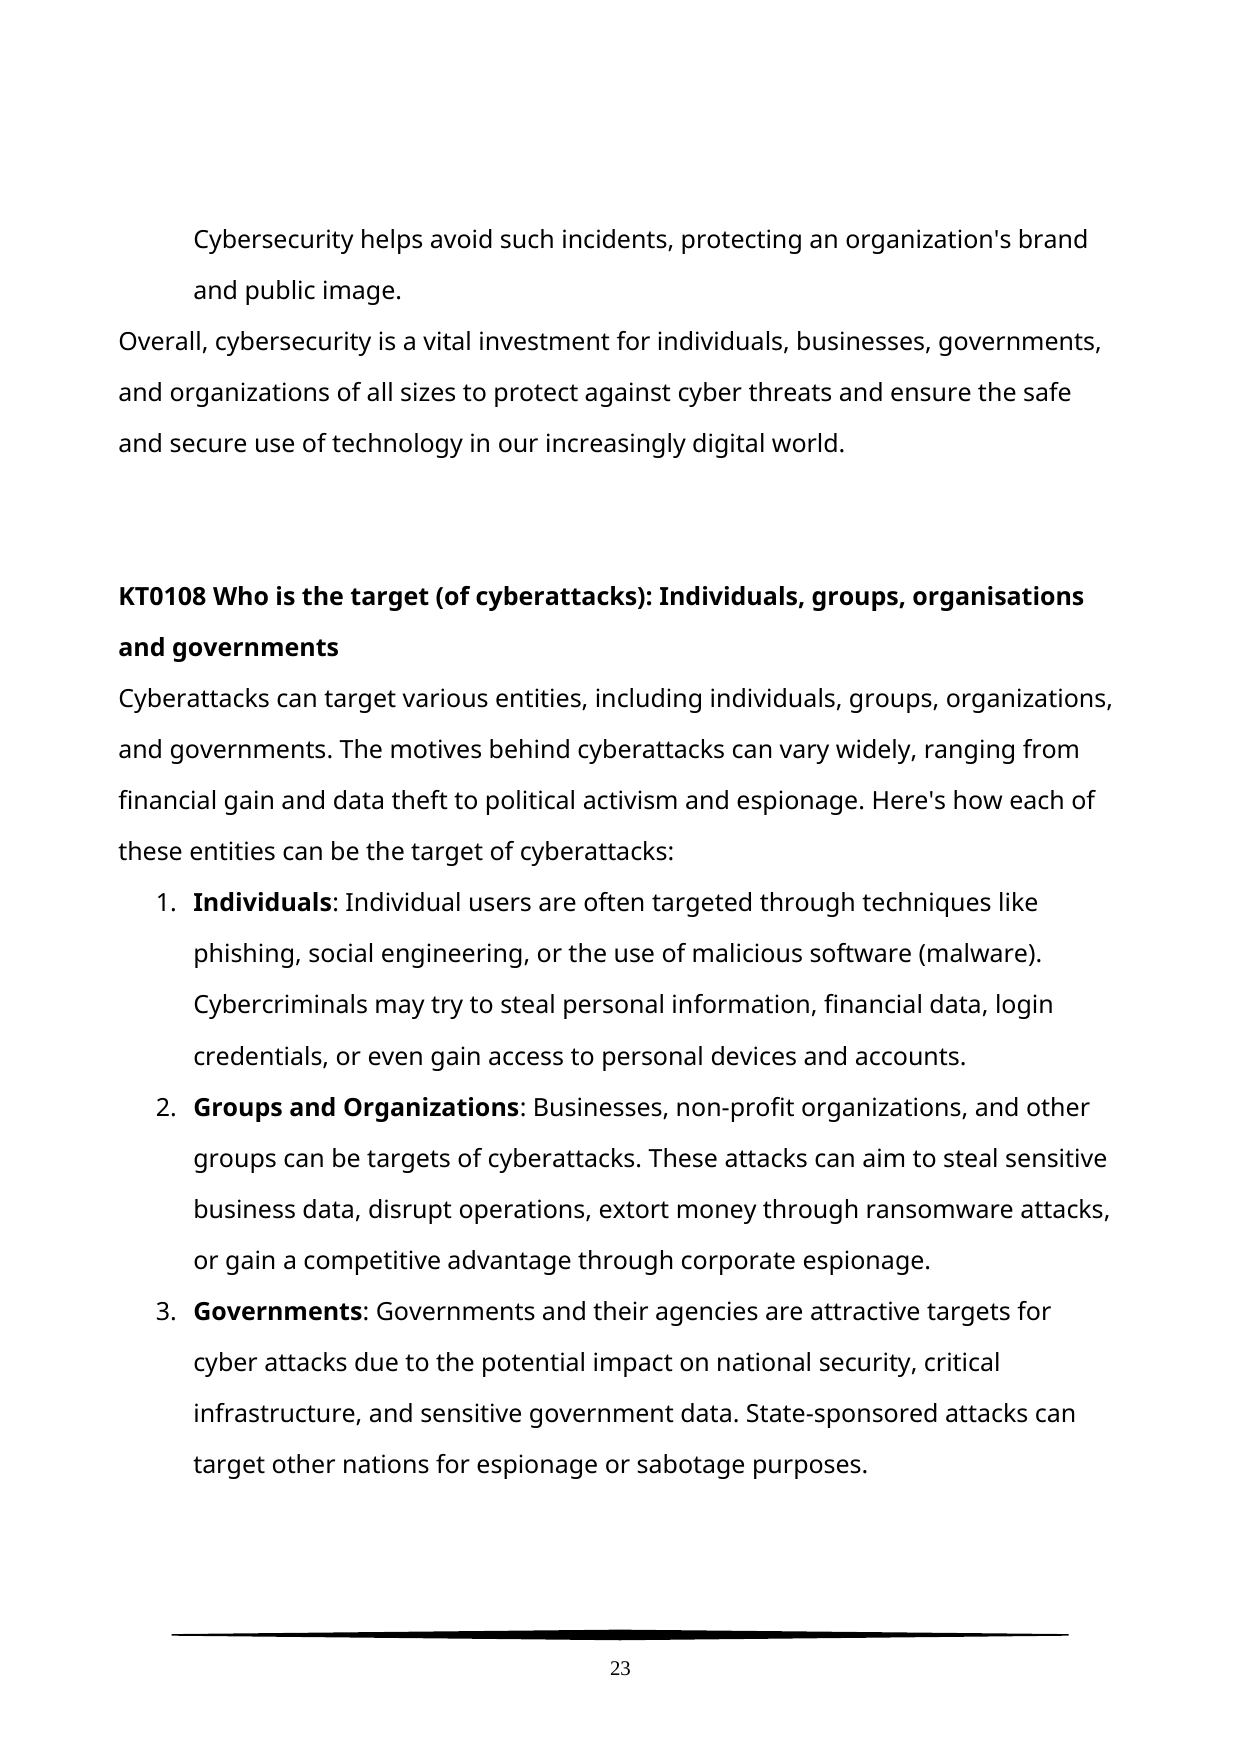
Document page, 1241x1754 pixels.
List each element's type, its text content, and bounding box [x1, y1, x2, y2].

text Overall, cybersecurity is a vital investment for individuals, businesses, governments, and organizations of all sizes to protect against cyber threats and ensure the safe and secure use of technology in our increasingly digital world. [118, 324, 1122, 460]
text KT0108 Who is the target (of cyberattacks): Individuals, groups, organisations and governments [118, 579, 1122, 664]
list Groups and Organizations: Businesses, non-profit organizations, and other groups can be targets of cyberattacks. These attacks can aim to steal sensitive business data, disrupt operations, extort money through ransomware attacks, or gain a competitive advantage through corporate espionage. [156, 1089, 1122, 1276]
list Individuals: Individual users are often targeted through techniques like phishing, social engineering, or the use of malicious software (malware). Cybercriminals may try to steal personal information, financial data, login credentials, or even gain access to personal devices and accounts. [156, 885, 1122, 1072]
list Governments: Governments and their agencies are attractive targets for cyber attacks due to the potential impact on national security, critical infrastructure, and sensitive government data. State-sponsored attacks can target other nations for espionage or sabotage purposes. [156, 1293, 1122, 1481]
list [156, 222, 1122, 307]
text Cyberattacks can target various entities, including individuals, groups, organizations, and governments. The motives behind cyberattacks can vary widely, ranging from financial gain and data theft to political activism and espionage. Here's how each of these entities can be the target of cyberattacks: [118, 681, 1122, 868]
